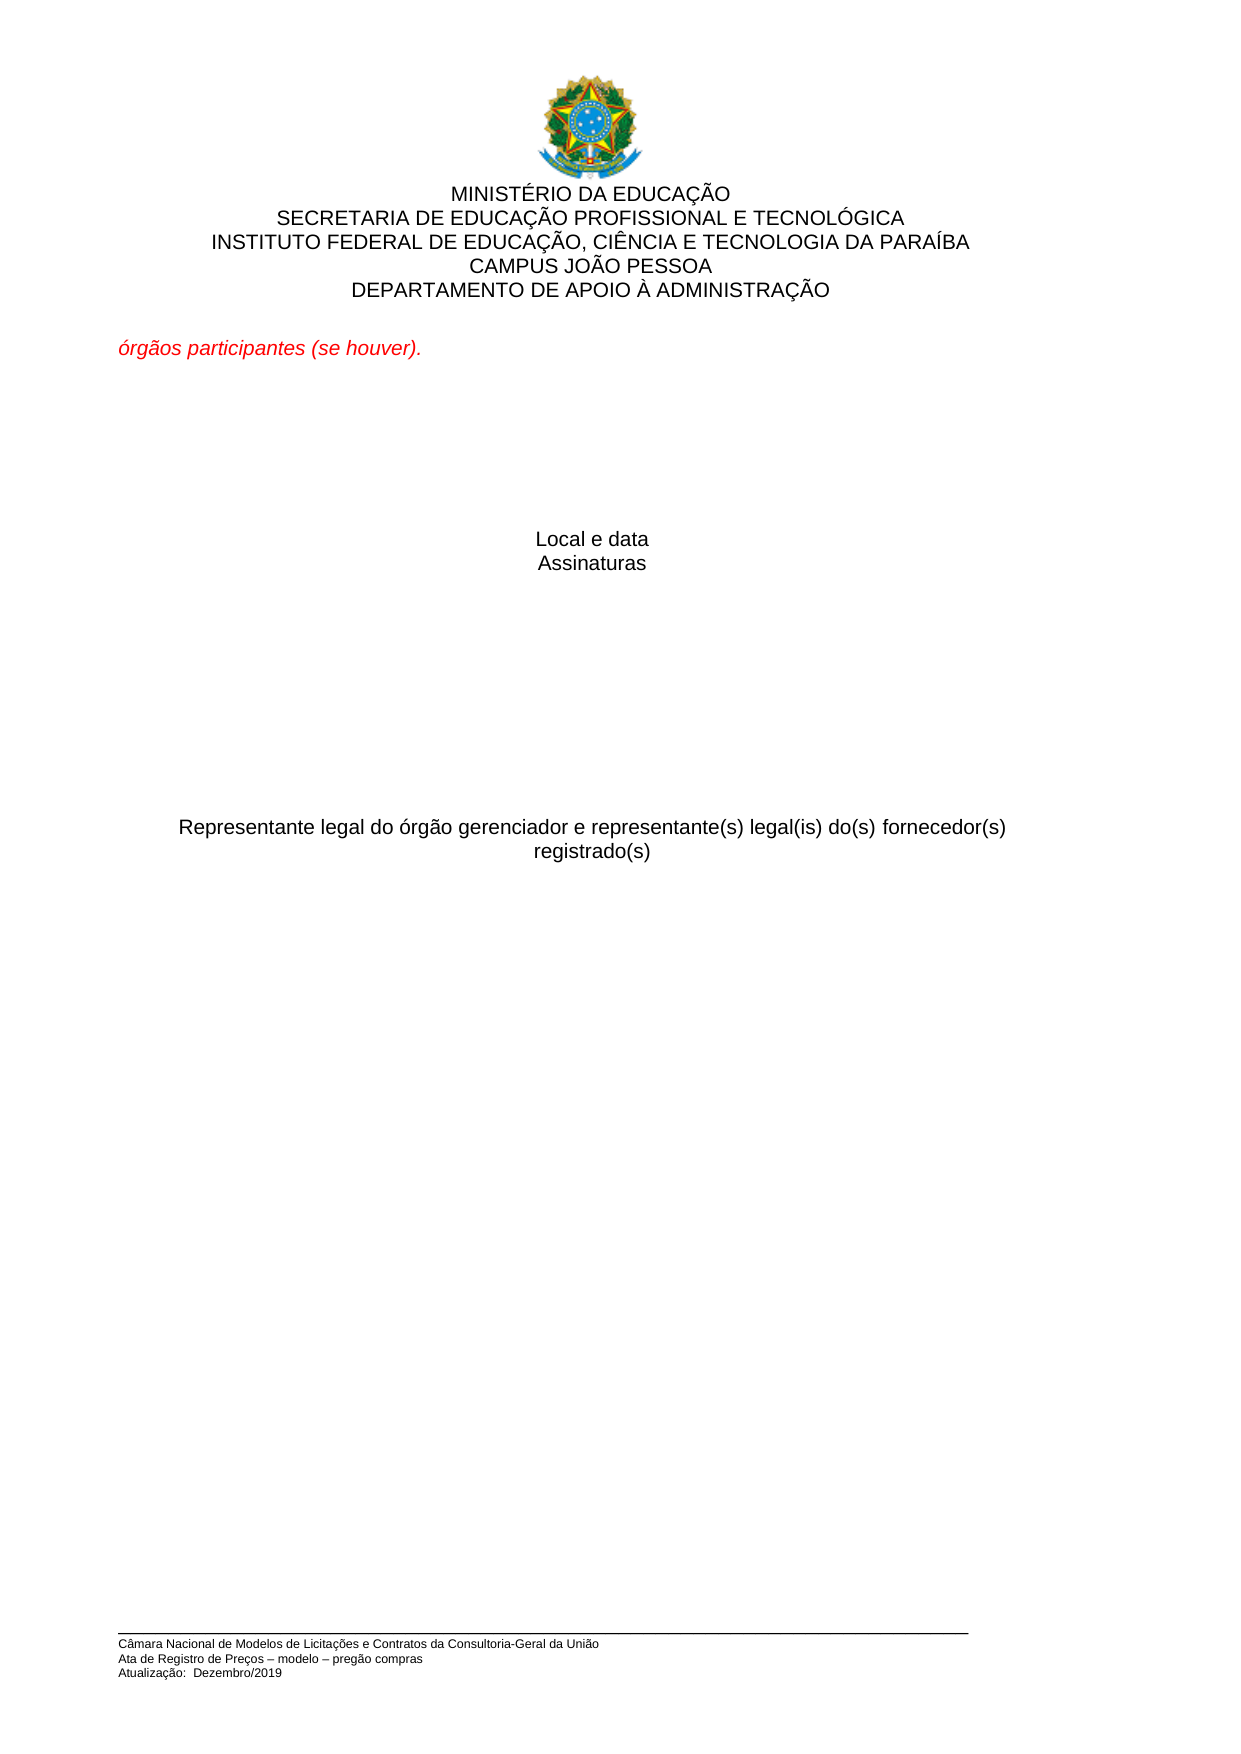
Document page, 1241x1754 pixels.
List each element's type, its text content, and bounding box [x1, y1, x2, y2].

text Representante legal do órgão gerenciador e representante(s) legal(is) do(s) fornecedor(s) registrado(s) [118, 814, 1066, 862]
text Local e data [118, 527, 1066, 551]
picture [536, 73, 646, 182]
text Assinaturas [118, 551, 1066, 575]
